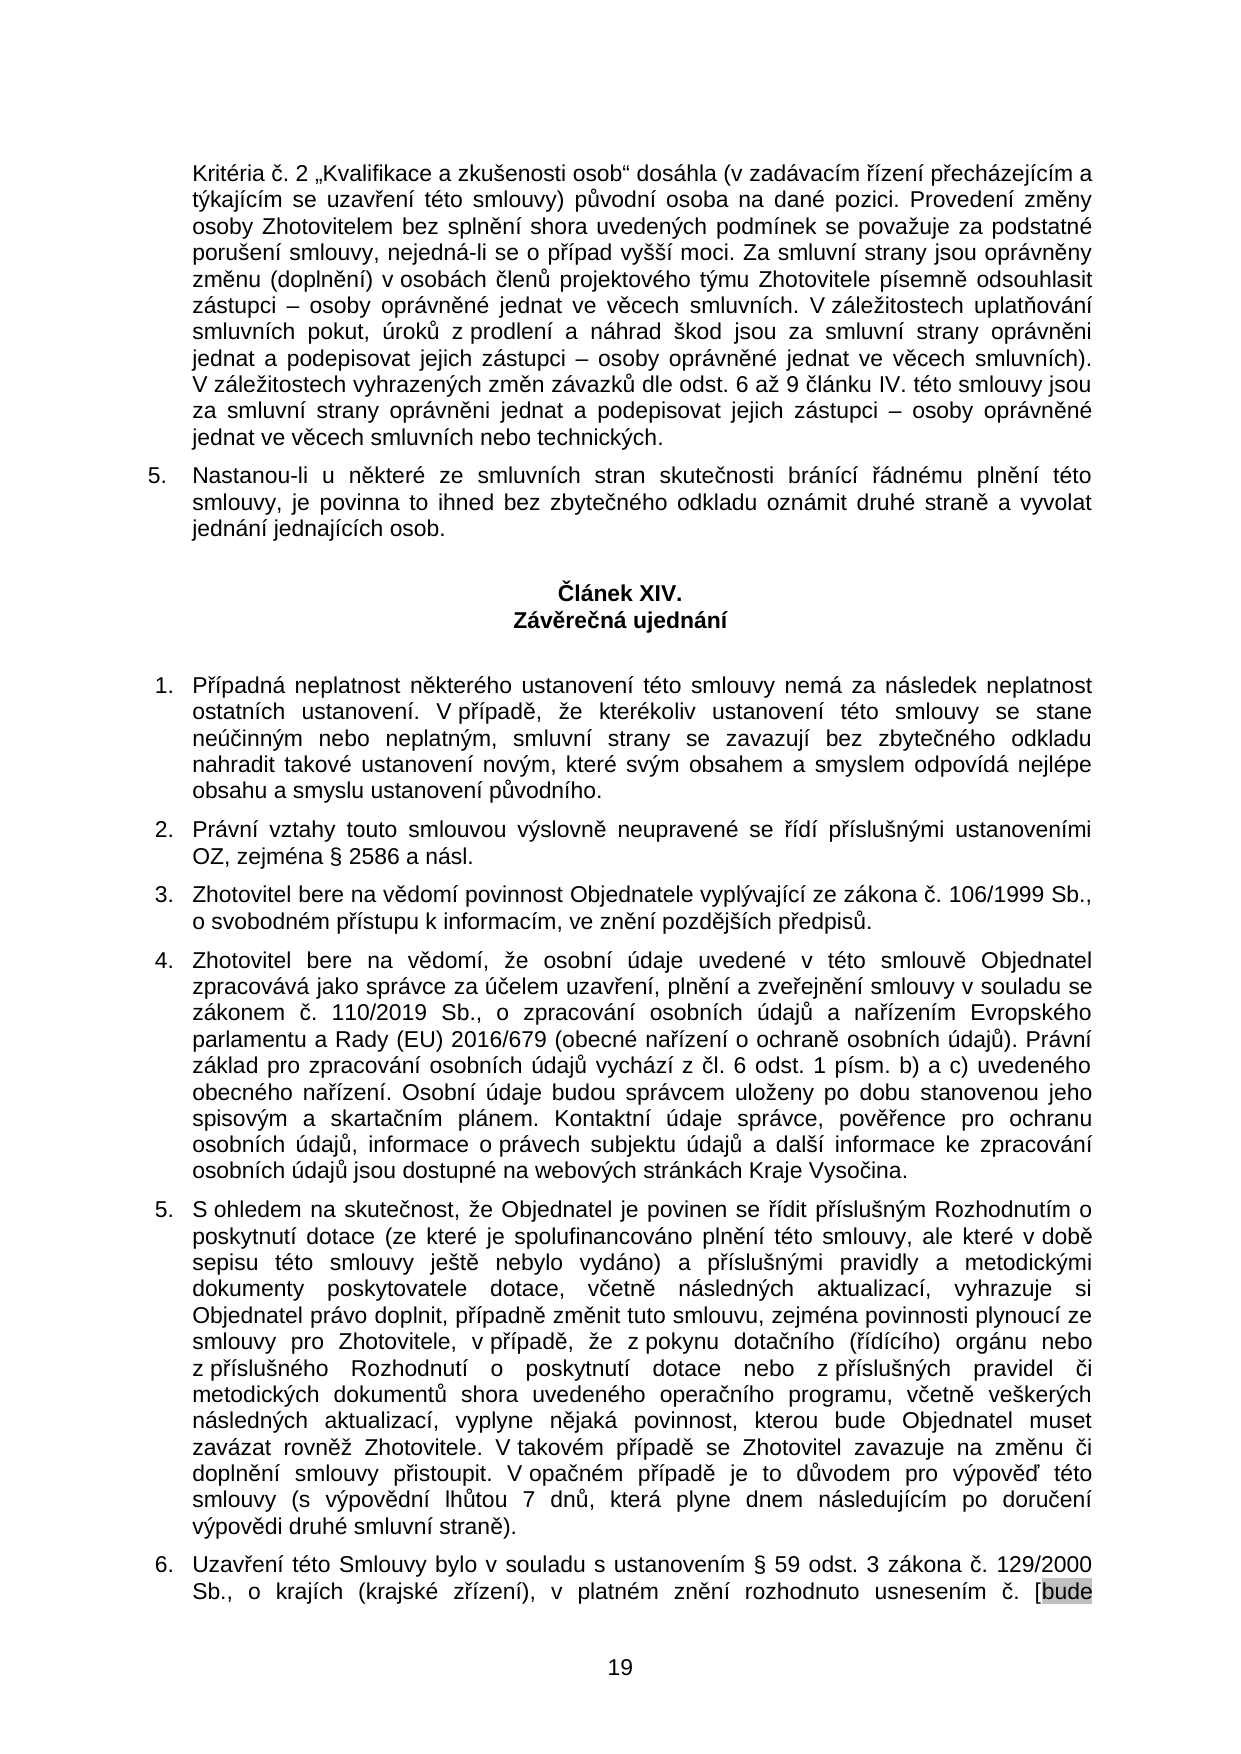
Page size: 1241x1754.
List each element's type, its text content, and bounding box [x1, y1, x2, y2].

text Článek XIV. [148, 580, 1092, 607]
list Zhotovitel bere na vědomí, že osobní údaje uvedené v této smlouvě Objednatel zpracovává jako správce za účelem uzavření, plnění a zveřejnění smlouvy v souladu se zákonem č. 110/2019 Sb., o zpracování osobních údajů a nařízením Evropského parlamentu a Rady (EU) 2016/679 (obecné nařízení o ochraně osobních údajů). Právní základ pro zpracování osobních údajů vychází z čl. 6 odst. 1 písm. b) a c) uvedeného obecného nařízení. Osobní údaje budou správcem uloženy po dobu stanovenou jeho spisovým a skartačním plánem. Kontaktní údaje správce, pověřence pro ochranu osobních údajů, informace o právech subjektu údajů a další informace ke zpracování osobních údajů jsou dostupné na webových stránkách Kraje Vysočina. [154, 947, 1092, 1184]
list Nastanou-li u některé ze smluvních stran skutečnosti bránící řádnému plnění této smlouvy, je povinna to ihned bez zbytečného odkladu oznámit druhé straně a vyvolat jednání jednajících osob. [148, 462, 1092, 542]
list Případná neplatnost některého ustanovení této smlouvy nemá za následek neplatnost ostatních ustanovení. V případě, že kterékoliv ustanovení této smlouvy se stane neúčinným nebo neplatným, smluvní strany se zavazují bez zbytečného odkladu nahradit takové ustanovení novým, které svým obsahem a smyslem odpovídá nejlépe obsahu a smyslu ustanovení původního. [154, 672, 1092, 804]
text Závěrečná ujednání [148, 607, 1092, 633]
list Právní vztahy touto smlouvou výslovně neupravené se řídí příslušnými ustanoveními OZ, zejména § 2586 a násl. [154, 816, 1092, 869]
list S ohledem na skutečnost, že Objednatel je povinen se řídit příslušným Rozhodnutím o poskytnutí dotace (ze které je spolufinancováno plnění této smlouvy, ale které v době sepisu této smlouvy ještě nebylo vydáno) a příslušnými pravidly a metodickými dokumenty poskytovatele dotace, včetně následných aktualizací, vyhrazuje si Objednatel právo doplnit, případně změnit tuto smlouvu, zejména povinnosti plynoucí ze smlouvy pro Zhotovitele, v případě, že z pokynu dotačního (řídícího) orgánu nebo z příslušného Rozhodnutí o poskytnutí dotace nebo z příslušných pravidel či metodických dokumentů shora uvedeného operačního programu, včetně veškerých následných aktualizací, vyplyne nějaká povinnost, kterou bude Objednatel muset zavázat rovněž Zhotovitele. V takovém případě se Zhotovitel zavazuje na změnu či doplnění smlouvy přistoupit. V opačném případě je to důvodem pro výpověď této smlouvy (s výpovědní lhůtou 7 dnů, která plyne dnem následujícím po doručení výpovědi druhé smluvní straně). [154, 1196, 1092, 1539]
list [148, 160, 1092, 450]
list Zhotovitel bere na vědomí povinnost Objednatele vyplývající ze zákona č. 106/1999 Sb., o svobodném přístupu k informacím, ve znění pozdějších předpisů. [154, 881, 1092, 934]
